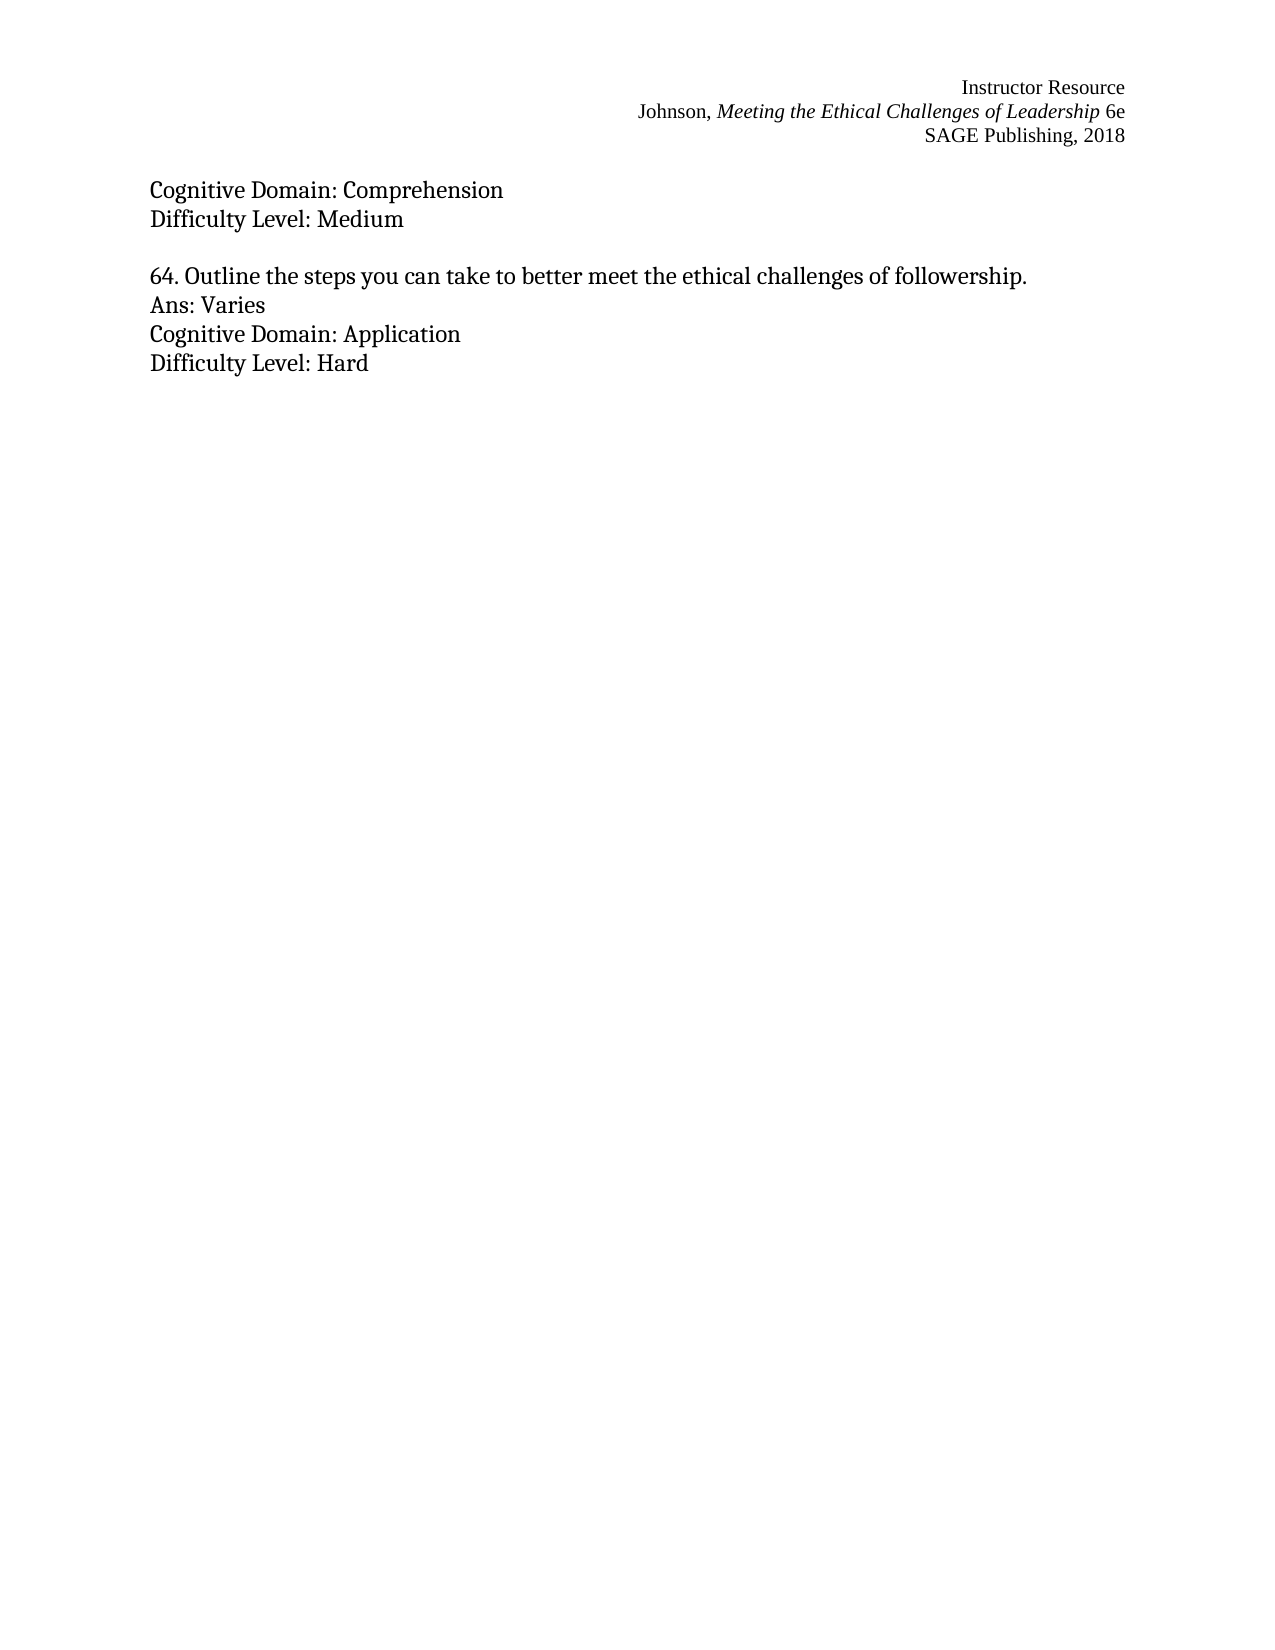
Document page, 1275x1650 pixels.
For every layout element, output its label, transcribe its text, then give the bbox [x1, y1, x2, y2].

text Cognitive Domain: Application [150, 320, 1125, 348]
text 64. Outline the steps you can take to better meet the ethical challenges of followership. [150, 262, 1125, 291]
text Ans: Varies [150, 291, 1125, 320]
text Difficulty Level: Medium [150, 205, 1125, 233]
text Cognitive Domain: Comprehension [150, 176, 1125, 205]
text Difficulty Level: Hard [150, 348, 1125, 377]
